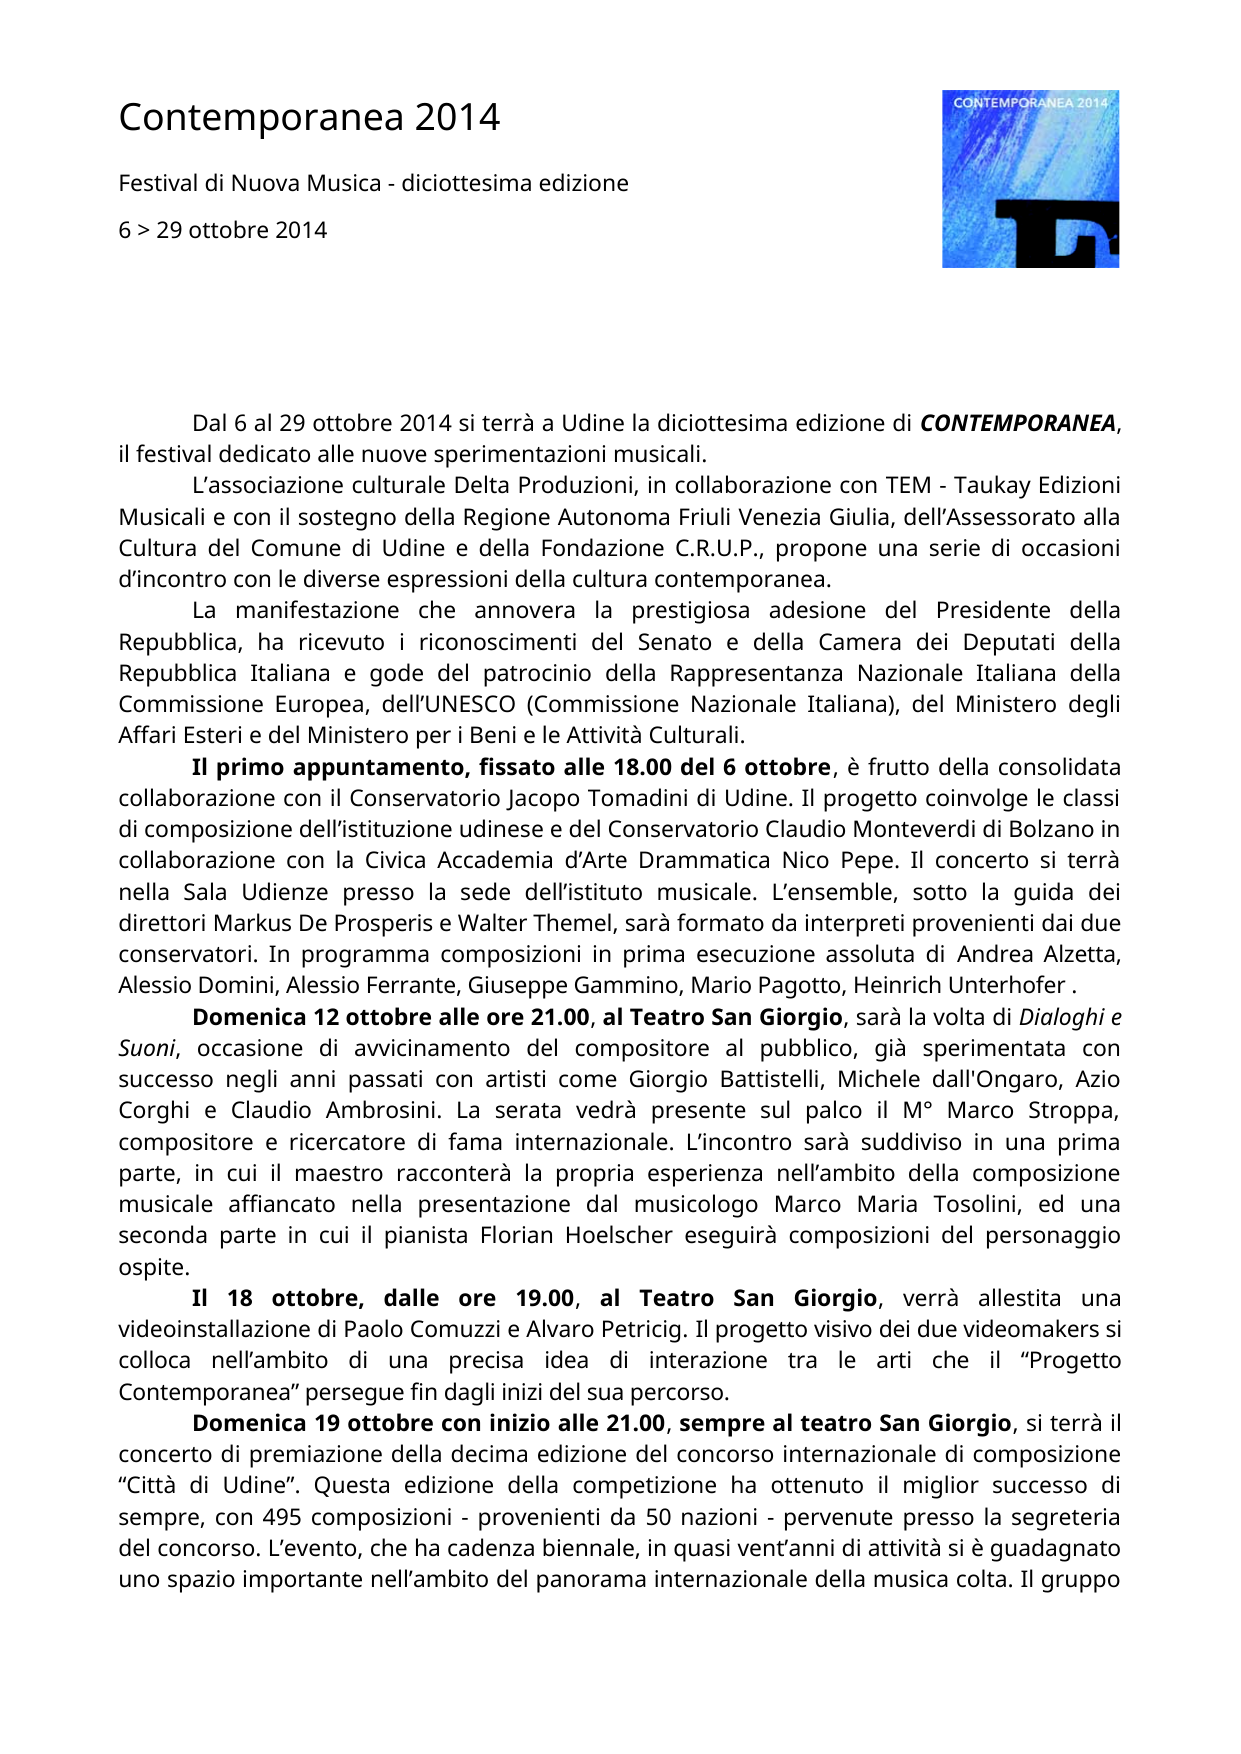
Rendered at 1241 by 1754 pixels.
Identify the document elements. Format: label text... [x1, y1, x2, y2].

picture [942, 90, 1120, 268]
text La manifestazione che annovera la prestigiosa adesione del Presidente della Repubblica, ha ricevuto i riconoscimenti del Senato e della Camera dei Deputati della Repubblica Italiana e gode del patrocinio della Rappresentanza Nazionale Italiana della Commissione Europea, dell’UNESCO (Commissione Nazionale Italiana), del Ministero degli Affari Esteri e del Ministero per i Beni e le Attività Culturali. [118, 594, 1122, 751]
text Dal 6 al 29 ottobre 2014 si terrà a Udine la diciottesima edizione di CONTEMPORANEA, il festival dedicato alle nuove sperimentazioni musicali. [118, 407, 1122, 469]
text L’associazione culturale Delta Produzioni, in collaborazione con TEM - Taukay Edizioni Musicali e con il sostegno della Regione Autonoma Friuli Venezia Giulia, dell’Assessorato alla Cultura del Comune di Udine e della Fondazione C.R.U.P., propone una serie di occasioni d’incontro con le diverse espressioni della cultura contemporanea. [118, 469, 1122, 594]
text Il 18 ottobre, dalle ore 19.00, al Teatro San Giorgio, verrà allestita una videoinstallazione di Paolo Comuzzi e Alvaro Petricig. Il progetto visivo dei due videomakers si colloca nell’ambito di una precisa idea di interazione tra le arti che il “Progetto Contemporanea” persegue fin dagli inizi del sua percorso. [118, 1282, 1122, 1407]
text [118, 1407, 1122, 1594]
table_header Contemporanea 2014 Festival di Nuova Musica - diciottesima edizione 6 > 29 ottobre 2014 [107, 91, 717, 282]
table_header [718, 91, 1131, 282]
text Il primo appuntamento, fissato alle 18.00 del 6 ottobre, è frutto della consolidata collaborazione con il Conservatorio Jacopo Tomadini di Udine. Il progetto coinvolge le classi di composizione dell’istituzione udinese e del Conservatorio Claudio Monteverdi di Bolzano in collaborazione con la Civica Accademia d’Arte Drammatica Nico Pepe. Il concerto si terrà nella Sala Udienze presso la sede dell’istituto musicale. L’ensemble, sotto la guida dei direttori Markus De Prosperis e Walter Themel, sarà formato da interpreti provenienti dai due conservatori. In programma composizioni in prima esecuzione assoluta di Andrea Alzetta, Alessio Domini, Alessio Ferrante, Giuseppe Gammino, Mario Pagotto, Heinrich Unterhofer . [118, 751, 1122, 1001]
text Domenica 12 ottobre alle ore 21.00, al Teatro San Giorgio, sarà la volta di Dialoghi e Suoni, occasione di avvicinamento del compositore al pubblico, già sperimentata con successo negli anni passati con artisti come Giorgio Battistelli, Michele dall'Ongaro, Azio Corghi e Claudio Ambrosini. La serata vedrà presente sul palco il M° Marco Stroppa, compositore e ricercatore di fama internazionale. L’incontro sarà suddiviso in una prima parte, in cui il maestro racconterà la propria esperienza nell’ambito della composizione musicale affiancato nella presentazione dal musicologo Marco Maria Tosolini, ed una seconda parte in cui il pianista Florian Hoelscher eseguirà composizioni del personaggio ospite. [118, 1001, 1122, 1282]
